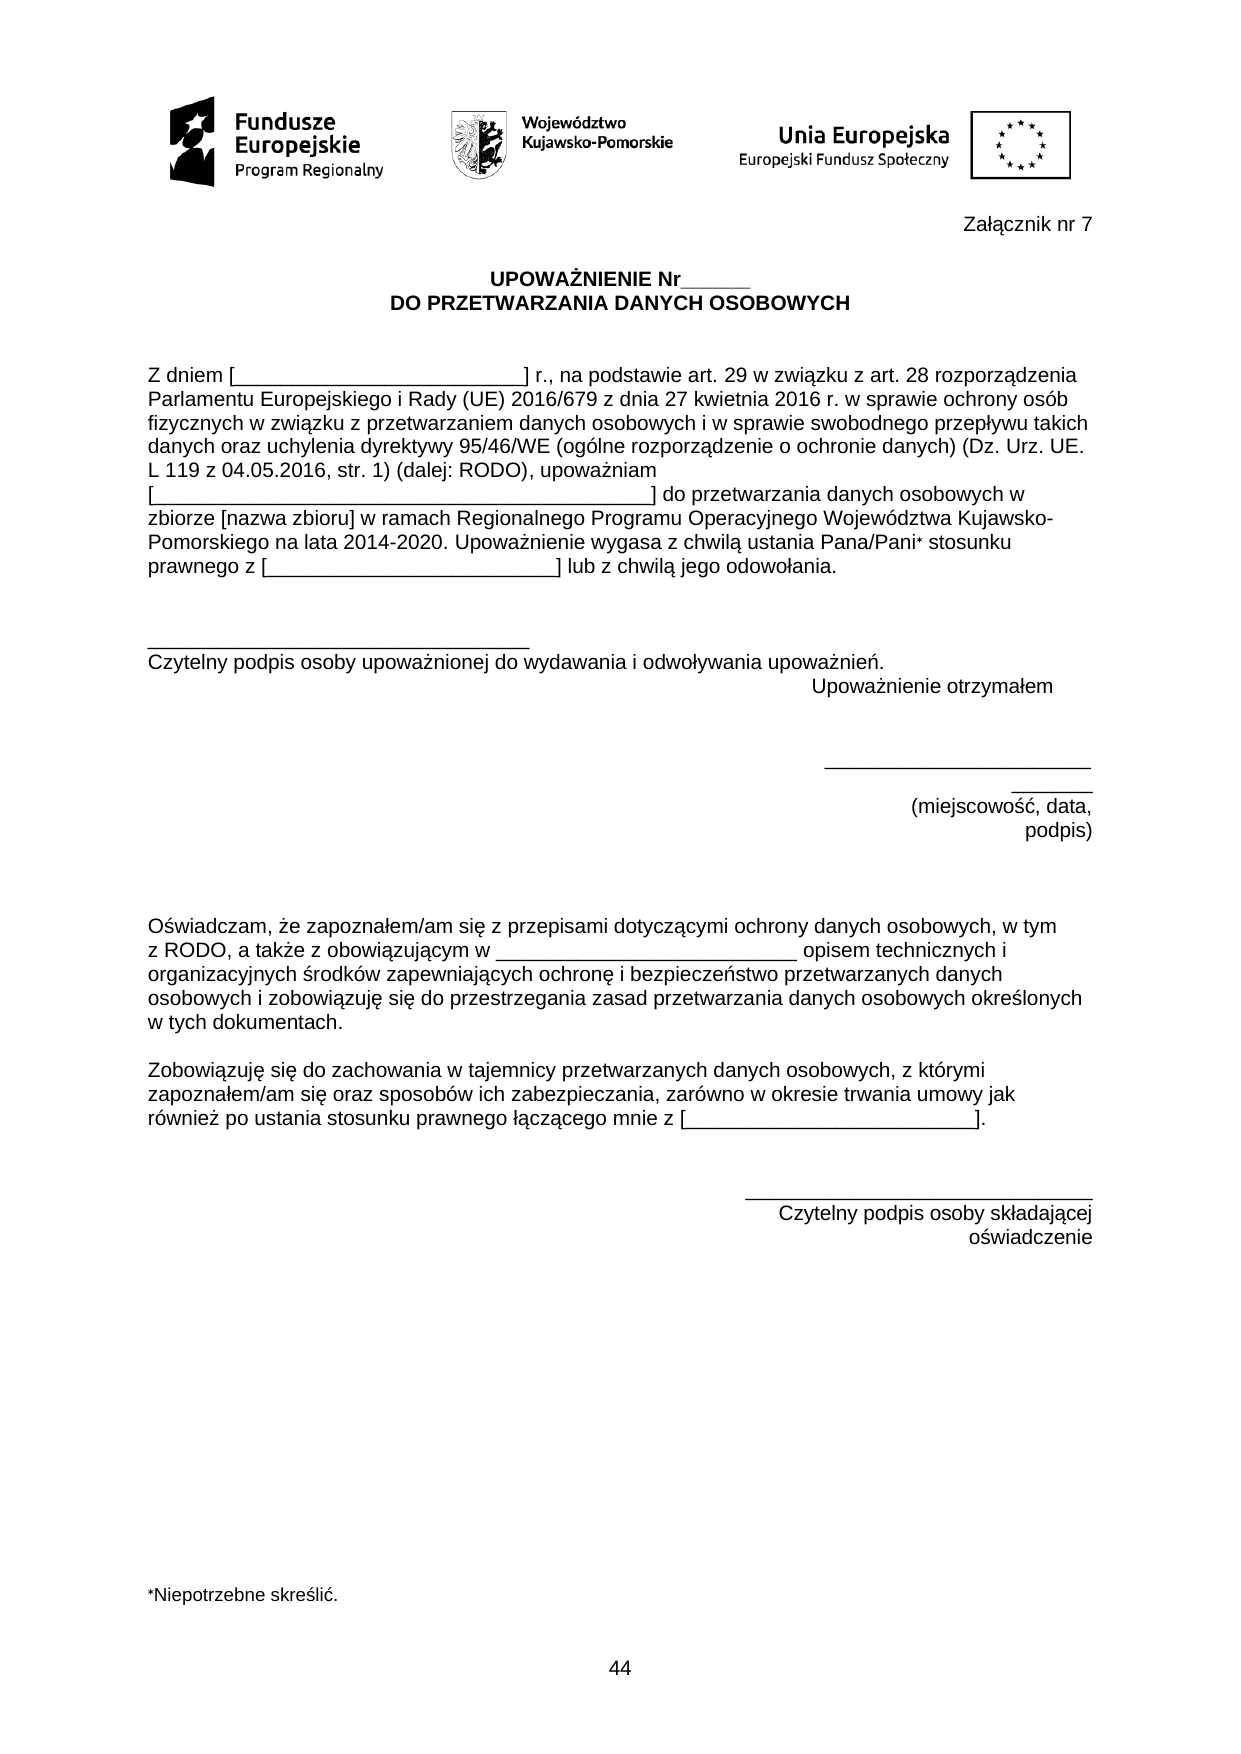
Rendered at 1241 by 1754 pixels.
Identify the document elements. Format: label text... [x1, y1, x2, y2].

text ______________________________ [514, 1177, 1093, 1201]
text Z dniem [_________________________] r., na podstawie art. 29 w związku z art. 28 rozporządzenia Parlamentu Europejskiego i Rady (UE) 2016/679 z dnia 27 kwietnia 2016 r. w sprawie ochrony osób fizycznych w związku z przetwarzaniem danych osobowych i w sprawie swobodnego przepływu takich danych oraz uchylenia dyrektywy 95/46/WE (ogólne rozporządzenie o ochronie danych) (Dz. Urz. UE. L 119 z 04.05.2016, str. 1) (dalej: RODO), upoważniam [___________________________________________] do przetwarzania danych osobowych w zbiorze [nazwa zbioru] w ramach Regionalnego Programu Operacyjnego Województwa Kujawsko-Pomorskiego na lata 2014-2020. Upoważnienie wygasa z chwilą ustania Pana/Pani stosunku prawnego z [_________________________] lub z chwilą jego odowołania. [148, 362, 1093, 578]
text Upoważnienie otrzymałem [738, 674, 1093, 698]
text _________________________________ Czytelny podpis osoby upoważnionej do wydawania i odwoływania upoważnień. [148, 626, 1093, 674]
text Oświadczam, że zapoznałem/am się z przepisami dotyczącymi ochrony danych osobowych, w tym z RODO, a także z obowiązującym w __________________________ opisem technicznych i organizacyjnych środków zapewniających ochronę i bezpieczeństwo przetwarzanych danych osobowych i zobowiązuję się do przestrzegania zasad przetwarzania danych osobowych określonych w tych dokumentach. [148, 914, 1093, 1033]
picture [147, 73, 1093, 208]
text Czytelny podpis osoby składającej oświadczenie [148, 1201, 1093, 1249]
text Zobowiązuję się do zachowania w tajemnicy przetwarzanych danych osobowych, z którymi zapoznałem/am się oraz sposobów ich zabezpieczania, zarówno w okresie trwania umowy jak również po ustania stosunku prawnego łączącego mnie z [_________________________]. [148, 1057, 1093, 1129]
text UPOWAŻNIENIE Nr______ DO PRZETWARZANIA DANYCH OSOBOWYCH [148, 267, 1093, 314]
text Załącznik nr 7 [148, 212, 1093, 236]
text ______________________________ (miejscowość, data, podpis) [149, 746, 1093, 842]
